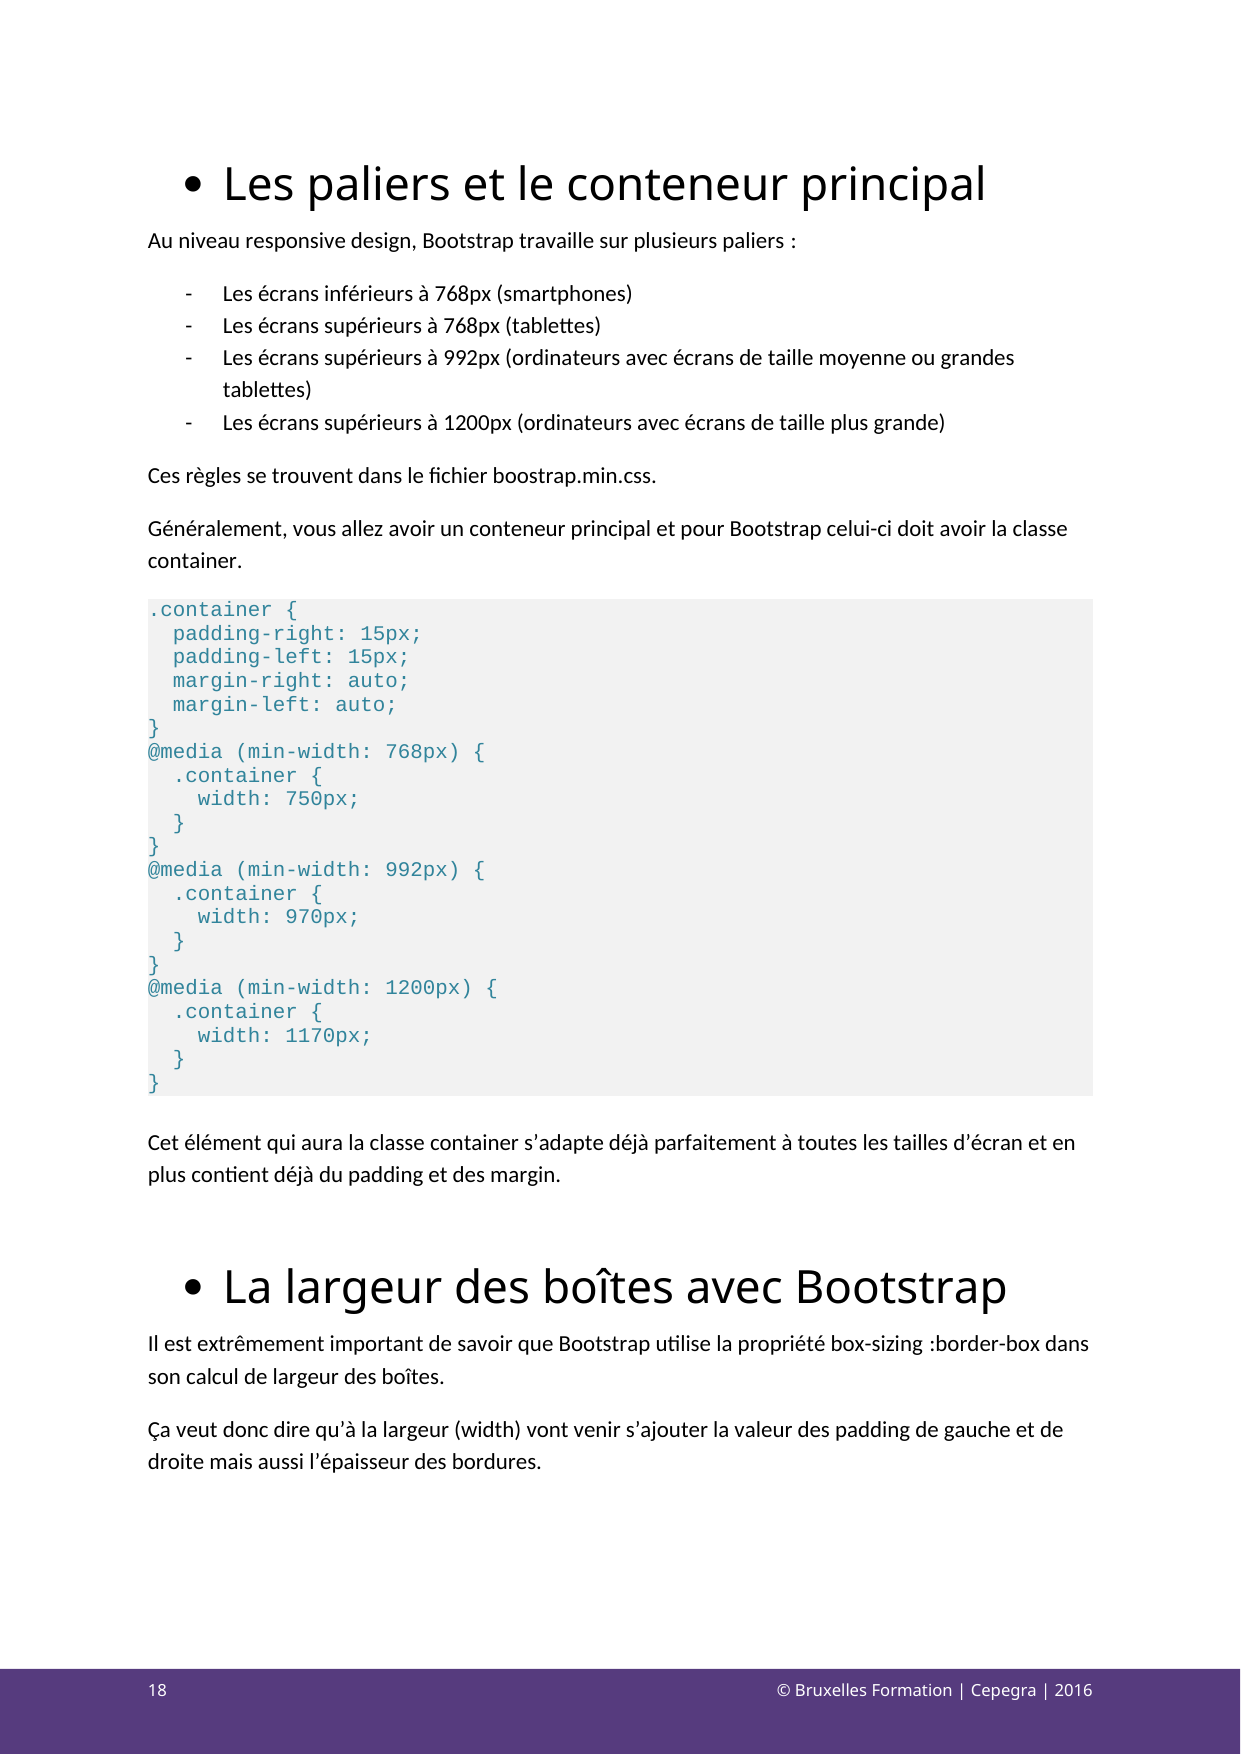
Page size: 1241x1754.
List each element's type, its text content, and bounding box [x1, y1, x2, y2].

subtitle } [148, 1048, 1093, 1072]
subtitle @media (min-width: 992px) { [148, 859, 1093, 883]
text Généralement, vous allez avoir un conteneur principal et pour Bootstrap celui-ci doit avoir la classe container. [148, 514, 1093, 574]
subtitle padding-right: 15px; [148, 623, 1093, 646]
subtitle .container { [148, 1001, 1093, 1025]
subtitle } [148, 954, 1093, 977]
subtitle Les paliers et le conteneur principal [185, 151, 1093, 213]
text Cet élément qui aura la classe container s’adapte déjà parfaitement à toutes les tailles d’écran et en plus contient déjà du padding et des margin. [148, 1096, 1093, 1188]
subtitle .container { [148, 883, 1093, 906]
subtitle margin-right: auto; [148, 670, 1093, 694]
subtitle } [148, 1072, 1093, 1096]
subtitle .container { [148, 599, 1093, 623]
text Ces règles se trouvent dans le fichier boostrap.min.css. [148, 461, 1093, 489]
list Les écrans inférieurs à 768px (smartphones) [185, 279, 1093, 307]
subtitle } [148, 812, 1093, 836]
subtitle width: 970px; [148, 906, 1093, 930]
list Les écrans supérieurs à 1200px (ordinateurs avec écrans de taille plus grande) [185, 408, 1093, 436]
subtitle La largeur des boîtes avec Bootstrap [185, 1255, 1093, 1317]
list Les écrans supérieurs à 768px (tablettes) [185, 311, 1093, 339]
subtitle @media (min-width: 1200px) { [148, 977, 1093, 1001]
text Au niveau responsive design, Bootstrap travaille sur plusieurs paliers : [148, 226, 1093, 254]
subtitle } [148, 717, 1093, 741]
list Les écrans supérieurs à 992px (ordinateurs avec écrans de taille moyenne ou grandes tablettes) [185, 343, 1093, 404]
subtitle @media (min-width: 768px) { [148, 741, 1093, 764]
subtitle } [148, 930, 1093, 954]
subtitle width: 750px; [148, 788, 1093, 812]
subtitle .container { [148, 764, 1093, 788]
subtitle padding-left: 15px; [148, 646, 1093, 670]
subtitle width: 1170px; [148, 1025, 1093, 1048]
text Il est extrêmement important de savoir que Bootstrap utilise la propriété box-sizing :border-box dans son calcul de largeur des boîtes. [148, 1329, 1093, 1390]
subtitle margin-left: auto; [148, 694, 1093, 717]
subtitle } [148, 836, 1093, 859]
text Ça veut donc dire qu’à la largeur (width) vont venir s’ajouter la valeur des padding de gauche et de droite mais aussi l’épaisseur des bordures. [148, 1415, 1093, 1475]
